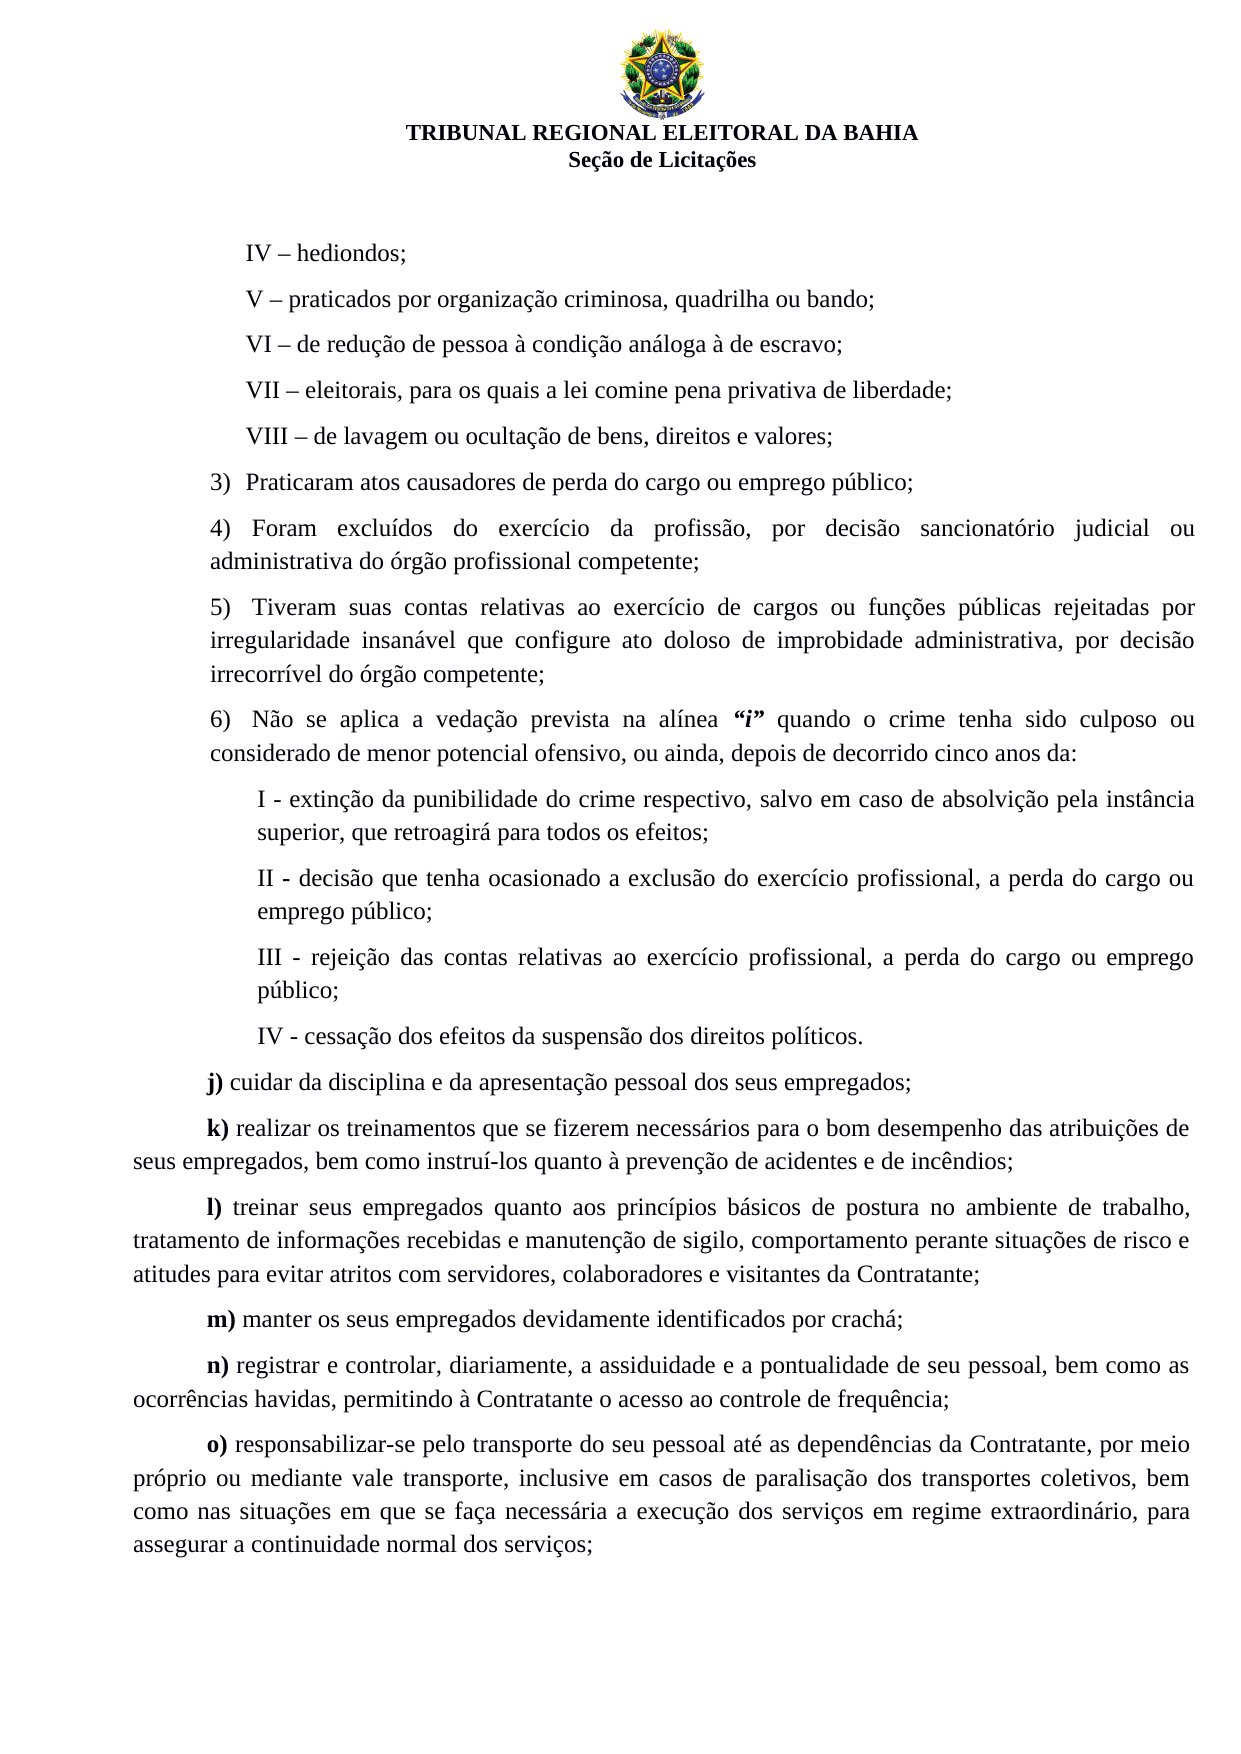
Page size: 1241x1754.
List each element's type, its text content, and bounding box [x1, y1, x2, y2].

text II - decisão que tenha ocasionado a exclusão do exercício profissional, a perda do cargo ou emprego público; [257, 859, 1196, 926]
text m) manter os seus empregados devidamente identificados por crachá; [133, 1301, 1191, 1334]
text k) realizar os treinamentos que se fizerem necessários para o bom desempenho das atribuições de seus empregados, bem como instruí-los quanto à prevenção de acidentes e de incêndios; [133, 1109, 1191, 1176]
text V – praticados por organização criminosa, quadrilha ou bando; [162, 280, 1195, 314]
text IV - cessação dos efeitos da suspensão dos direitos políticos. [257, 1018, 1196, 1051]
text III - rejeição das contas relativas ao exercício profissional, a perda do cargo ou emprego público; [257, 939, 1196, 1005]
text 4) Foram excluídos do exercício da profissão, por decisão sancionatório judicial ou administrativa do órgão profissional competente; [210, 509, 1196, 576]
text 6) Não se aplica a vedação prevista na alínea “i” quando o crime tenha sido culposo ou considerado de menor potencial ofensivo, ou ainda, depois de decorrido cinco anos da: [210, 701, 1196, 768]
text n) registrar e controlar, diariamente, a assiduidade e a pontualidade de seu pessoal, bem como as ocorrências havidas, permitindo à Contratante o acesso ao controle de frequência; [133, 1347, 1191, 1414]
text l) treinar seus empregados quanto aos princípios básicos de postura no ambiente de trabalho, tratamento de informações recebidas e manutenção de sigilo, comportamento perante situações de risco e atitudes para evitar atritos com servidores, colaboradores e visitantes da Contratante; [133, 1189, 1191, 1289]
text 3) Praticaram atos causadores de perda do cargo ou emprego público; [210, 464, 1196, 497]
text IV – hediondos; [162, 234, 1195, 268]
text I - extinção da punibilidade do crime respectivo, salvo em caso de absolvição pela instância superior, que retroagirá para todos os efeitos; [257, 780, 1196, 847]
text VI – de redução de pessoa à condição análoga à de escravo; [162, 326, 1195, 359]
text VIII – de lavagem ou ocultação de bens, direitos e valores; [162, 418, 1195, 451]
text VII – eleitorais, para os quais a lei comine pena privativa de liberdade; [162, 372, 1195, 405]
text j) cuidar da disciplina e da apresentação pessoal dos seus empregados; [133, 1064, 1191, 1097]
text 5) Tiveram suas contas relativas ao exercício de cargos ou funções públicas rejeitadas por irregularidade insanável que configure ato doloso de improbidade administrativa, por decisão irrecorrível do órgão competente; [210, 589, 1196, 689]
text o) responsabilizar-se pelo transporte do seu pessoal até as dependências da Contratante, por meio próprio ou mediante vale transporte, inclusive em casos de paralisação dos transportes coletivos, bem como nas situações em que se faça necessária a execução dos serviços em regime extraordinário, para assegurar a continuidade normal dos serviços; [133, 1426, 1191, 1559]
